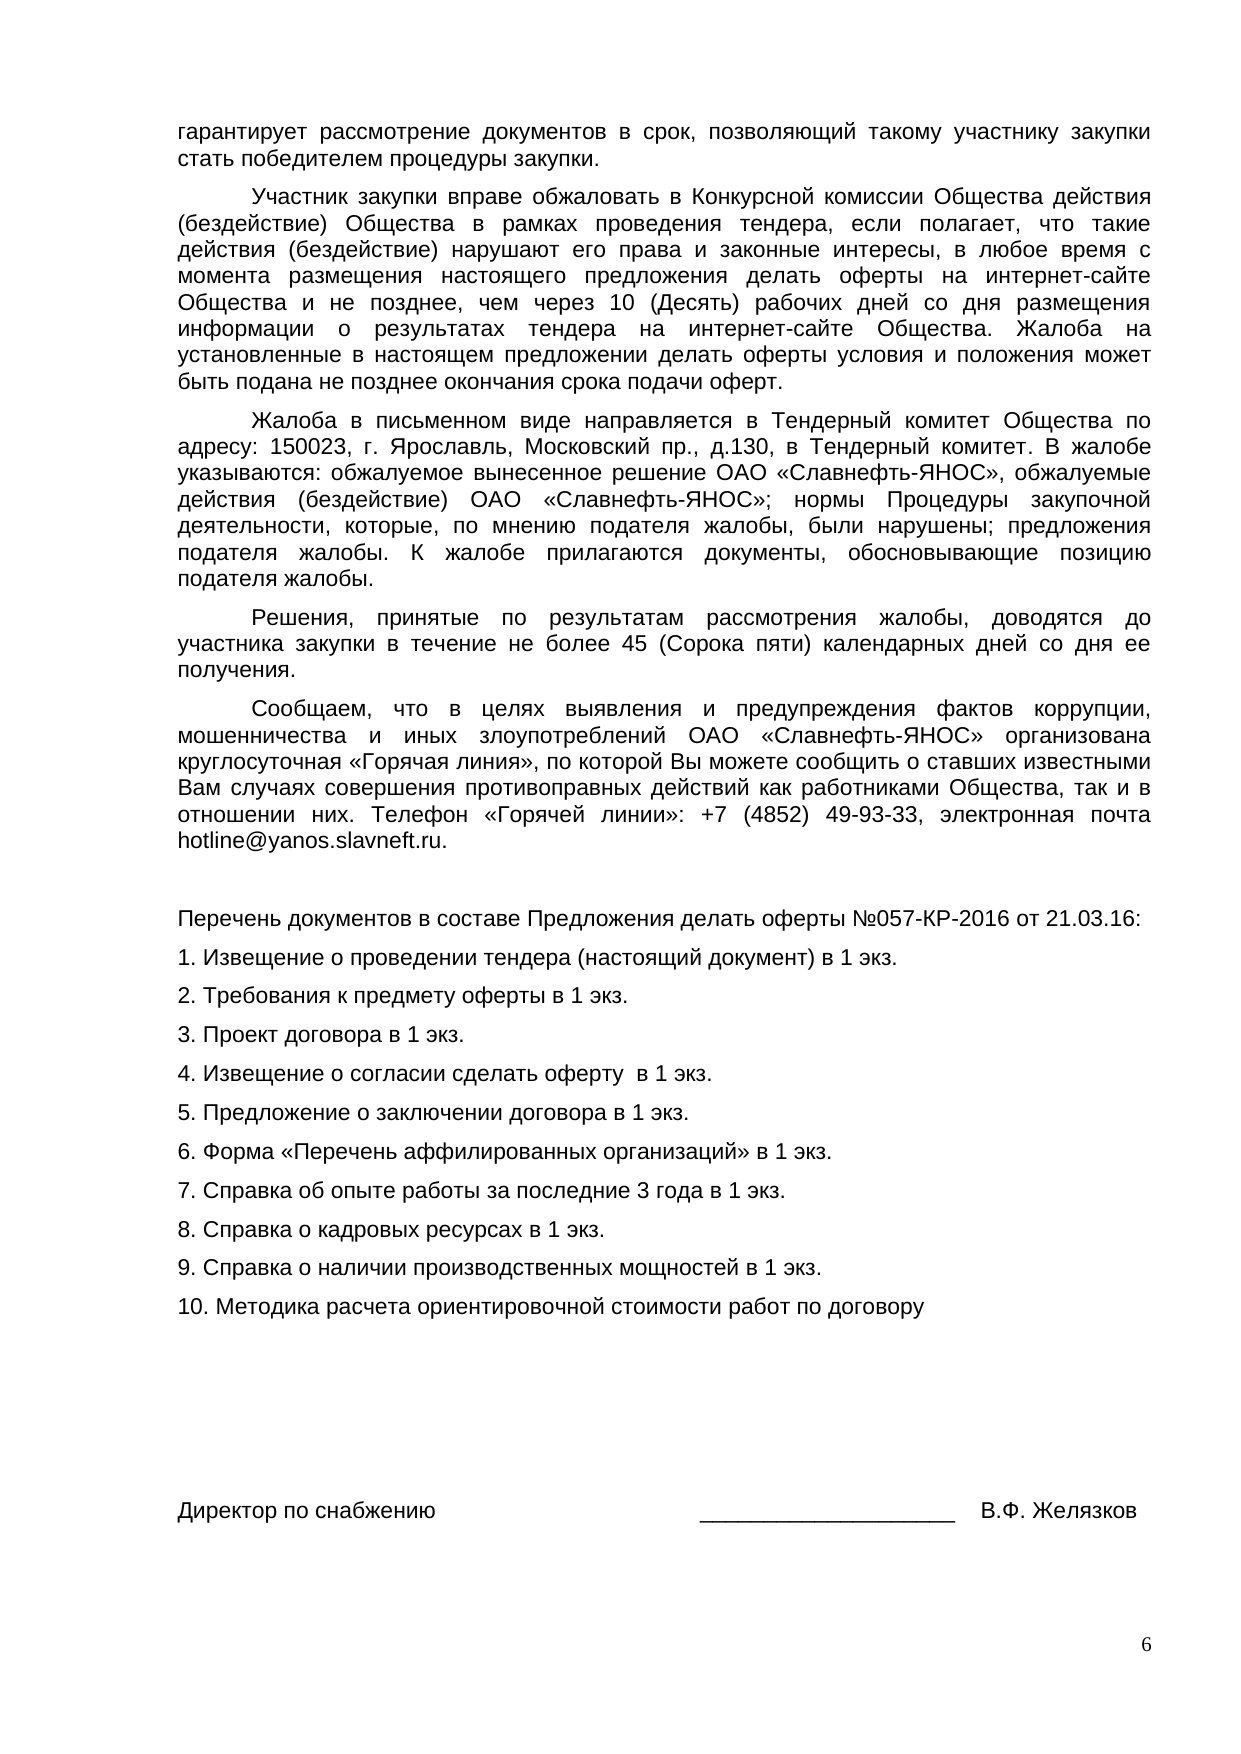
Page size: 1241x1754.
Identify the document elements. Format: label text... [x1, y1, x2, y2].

text Сообщаем, что в целях выявления и предупреждения фактов коррупции, мошенничества и иных злоупотреблений ОАО «Славнефть-ЯНОС» организована круглосуточная «Горячая линия», по которой Вы можете сообщить о ставших известными Вам случаях совершения противоправных действий как работниками Общества, так и в отношении них. Телефон «Горячей линии»: +7 (4852) 49-93-33, электронная почта hotline@yanos.slavneft.ru. [177, 695, 1152, 853]
text 9. Справка о наличии производственных мощностей в 1 экз. [177, 1254, 1152, 1281]
text Жалоба в письменном виде направляется в Тендерный комитет Общества по адресу: 150023, г. Ярославль, Московский пр., д.130, в Тендерный комитет. В жалобе указываются: обжалуемое вынесенное решение ОАО «Славнефть-ЯНОС», обжалуемые действия (бездействие) ОАО «Славнефть-ЯНОС»; нормы Процедуры закупочной деятельности, которые, по мнению подателя жалобы, были нарушены; предложения подателя жалобы. К жалобе прилагаются документы, обосновывающие позицию подателя жалобы. [177, 407, 1152, 591]
text 5. Предложение о заключении договора в 1 экз. [177, 1099, 1152, 1125]
text Перечень документов в составе Предложения делать оферты №057-КР-2016 от 21.03.16: [177, 905, 1152, 931]
text 1. Извещение о проведении тендера (настоящий документ) в 1 экз. [177, 943, 1152, 970]
text 8. Справка о кадровых ресурсах в 1 экз. [177, 1216, 1152, 1242]
text 3. Проект договора в 1 экз. [177, 1021, 1152, 1048]
text 7. Справка об опыте работы за последние 3 года в 1 экз. [177, 1177, 1152, 1203]
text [177, 118, 1152, 171]
text 6. Форма «Перечень аффилированных организаций» в 1 экз. [177, 1138, 1152, 1164]
text 10. Методика расчета ориентировочной стоимости работ по договору [177, 1293, 1152, 1319]
text Решения, принятые по результатам рассмотрения жалобы, доводятся до участника закупки в течение не более 45 (Сорока пяти) календарных дней со дня ее получения. [177, 604, 1152, 683]
text 2. Требования к предмету оферты в 1 экз. [177, 982, 1152, 1009]
text Участник закупки вправе обжаловать в Конкурсной комиссии Общества действия (бездействие) Общества в рамках проведения тендера, если полагает, что такие действия (бездействие) нарушают его права и законные интересы, в любое время с момента размещения настоящего предложения делать оферты на интернет-сайте Общества и не позднее, чем через 10 (Десять) рабочих дней со дня размещения информации о результатах тендера на интернет-сайте Общества. Жалоба на установленные в настоящем предложении делать оферты условия и положения может быть подана не позднее окончания срока подачи оферт. [177, 183, 1152, 394]
text Директор по снабжению ____________________ В.Ф. Желязков [177, 1497, 1152, 1523]
text 4. Извещение о согласии сделать оферту в 1 экз. [177, 1060, 1152, 1086]
